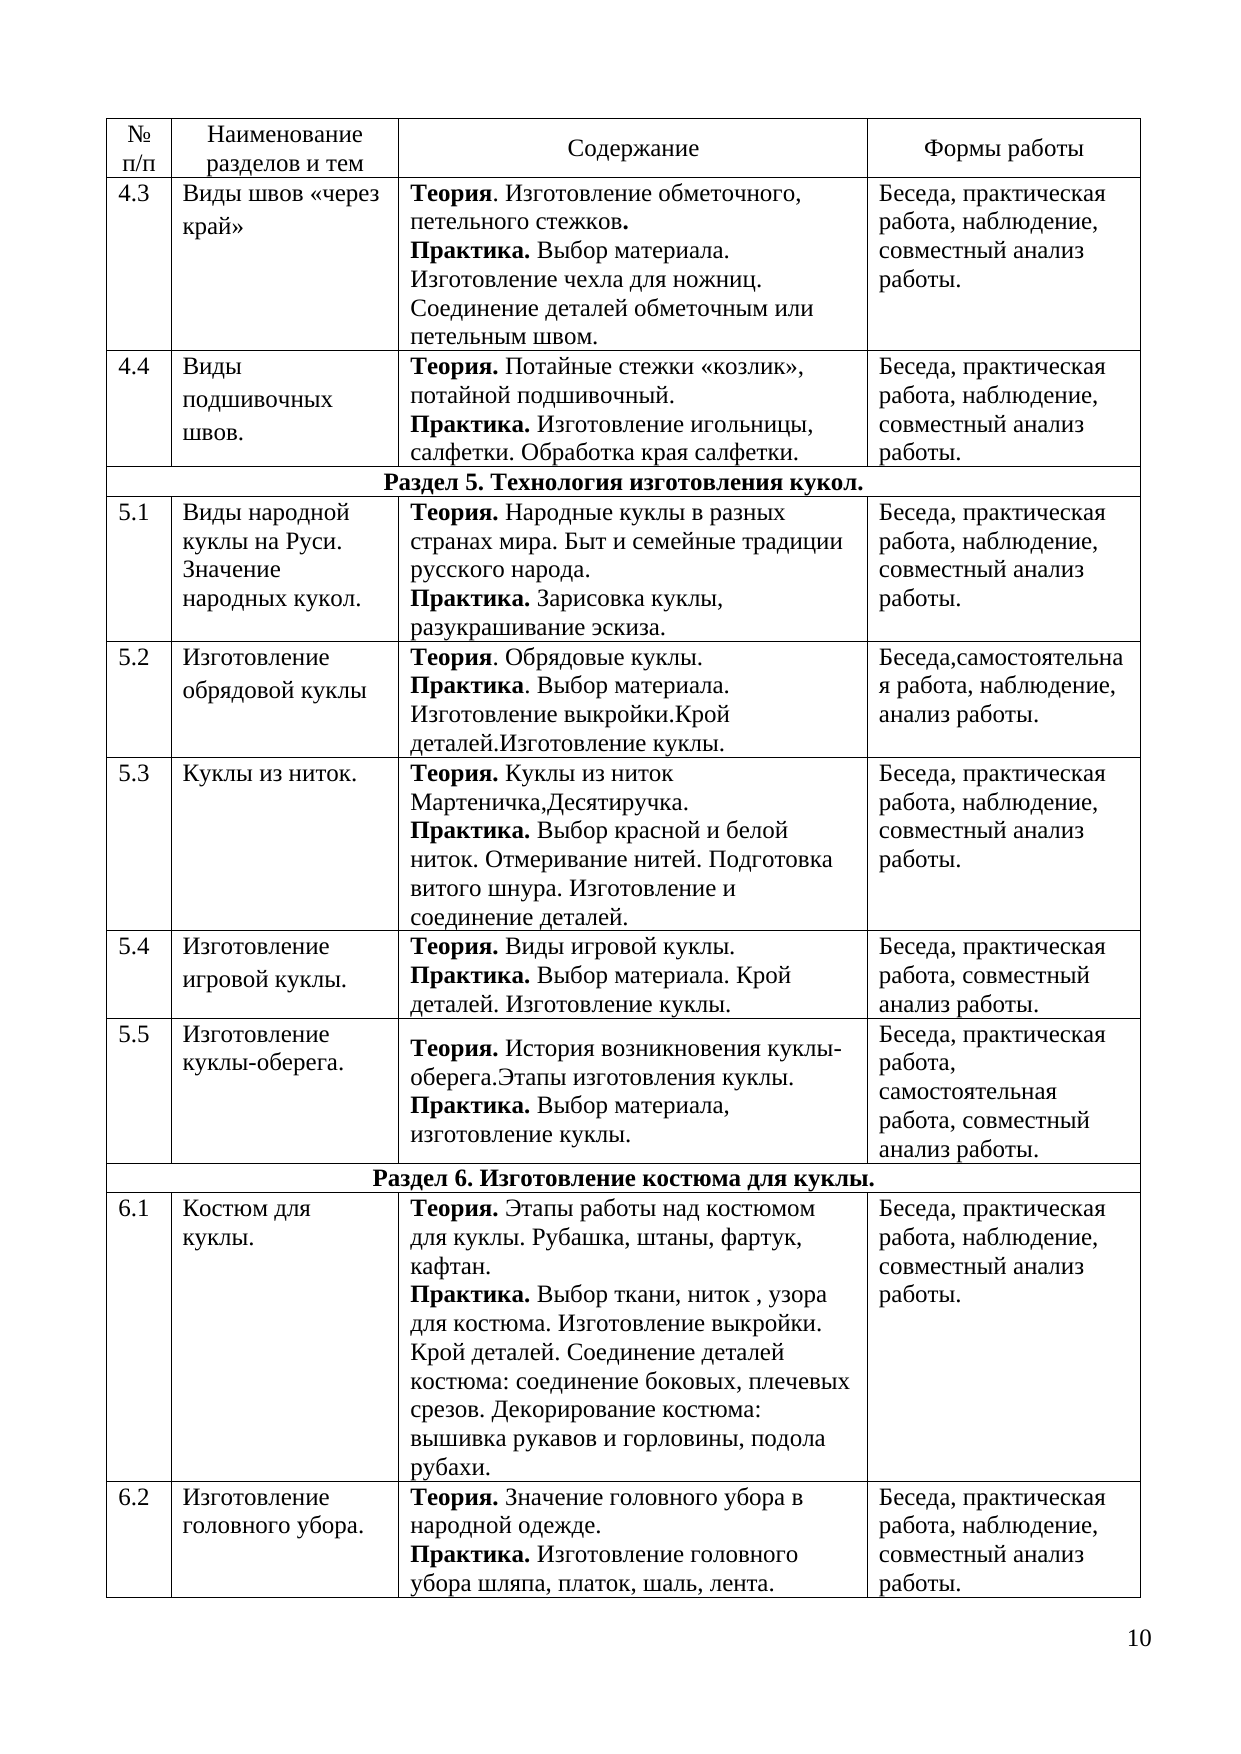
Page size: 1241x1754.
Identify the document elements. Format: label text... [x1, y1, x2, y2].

table_cell Костюм для куклы. [172, 1193, 398, 1481]
table_cell Изготовление игровой куклы. [172, 931, 398, 1018]
table_cell 5.3 [107, 758, 171, 930]
table_cell Беседа, практическая работа, совместный анализ работы. [868, 931, 1140, 1018]
table_cell Теория. Куклы из ниток Мартеничка,Десятиручка. Практика. Выбор красной и белой ниток. Отмеривание нитей. Подготовка витого шнура. Изготовление и соединение деталей. [399, 758, 867, 930]
table_cell Теория. Этапы работы над костюмом для куклы. Рубашка, штаны, фартук, кафтан. Практика. Выбор ткани, ниток , узора для костюма. Изготовление выкройки. Крой деталей. Соединение деталей костюма: соединение боковых, плечевых срезов. Декорирование костюма: вышивка рукавов и горловины, подола рубахи. [399, 1193, 867, 1481]
table_cell Раздел 5. Технология изготовления кукол. [107, 467, 1140, 496]
table_cell 5.2 [107, 642, 171, 757]
table_header Наименование разделов и тем [172, 119, 398, 177]
table_cell Виды подшивочных швов. [172, 351, 398, 466]
table_cell Теория. Народные куклы в разных странах мира. Быт и семейные традиции русского народа. Практика. Зарисовка куклы, разукрашивание эскиза. [399, 497, 867, 641]
table_cell Теория. Потайные стежки «козлик», потайной подшивочный. Практика. Изготовление игольницы, салфетки. Обработка края салфетки. [399, 351, 867, 466]
table_cell 4.3 [107, 178, 171, 350]
table_cell Беседа, практическая работа, наблюдение, совместный анализ работы. [868, 1482, 1140, 1597]
table_cell Беседа, практическая работа, наблюдение, совместный анализ работы. [868, 178, 1140, 350]
table_cell Беседа, практическая работа, самостоятельная работа, совместный анализ работы. [868, 1019, 1140, 1162]
table_cell Куклы из ниток. [172, 758, 398, 930]
table_cell Теория. Обрядовые куклы. Практика. Выбор материала. Изготовление выкройки.Крой деталей.Изготовление куклы. [399, 642, 867, 757]
table_cell Теория. Виды игровой куклы. Практика. Выбор материала. Крой деталей. Изготовление куклы. [399, 931, 867, 1018]
table_cell 4.4 [107, 351, 171, 466]
table_cell 5.1 [107, 497, 171, 641]
table_cell Теория. История возникновения куклы-оберега.Этапы изготовления куклы. Практика. Выбор материала, изготовление куклы. [399, 1019, 867, 1162]
table_cell Беседа, практическая работа, наблюдение, совместный анализ работы. [868, 351, 1140, 466]
table_cell 6.1 [107, 1193, 171, 1481]
table_cell Беседа, практическая работа, наблюдение, совместный анализ работы. [868, 497, 1140, 641]
table_cell Теория. Значение головного убора в народной одежде. Практика. Изготовление головного убора шляпа, платок, шаль, лента. [399, 1482, 867, 1597]
table_cell Виды швов «через край» [172, 178, 398, 350]
table_header № п/п [107, 119, 171, 177]
table_header Содержание [399, 119, 867, 177]
table_cell Беседа, практическая работа, наблюдение, совместный анализ работы. [868, 758, 1140, 930]
table_cell Раздел 6. Изготовление костюма для куклы. [107, 1164, 1140, 1192]
table_cell Беседа, практическая работа, наблюдение, совместный анализ работы. [868, 1193, 1140, 1481]
table_cell 5.4 [107, 931, 171, 1018]
table_cell Изготовление обрядовой куклы [172, 642, 398, 757]
table_cell Изготовление головного убора. [172, 1482, 398, 1597]
table_cell 6.2 [107, 1482, 171, 1597]
table_cell Теория. Изготовление обметочного, петельного стежков. Практика. Выбор материала. Изготовление чехла для ножниц. Соединение деталей обметочным или петельным швом. [399, 178, 867, 350]
table_header Формы работы [868, 119, 1140, 177]
table_cell Изготовление куклы-оберега. [172, 1019, 398, 1162]
table_cell Беседа,самостоятельная работа, наблюдение, анализ работы. [868, 642, 1140, 757]
table_cell Виды народной куклы на Руси. Значение народных кукол. [172, 497, 398, 641]
table_cell 5.5 [107, 1019, 171, 1162]
